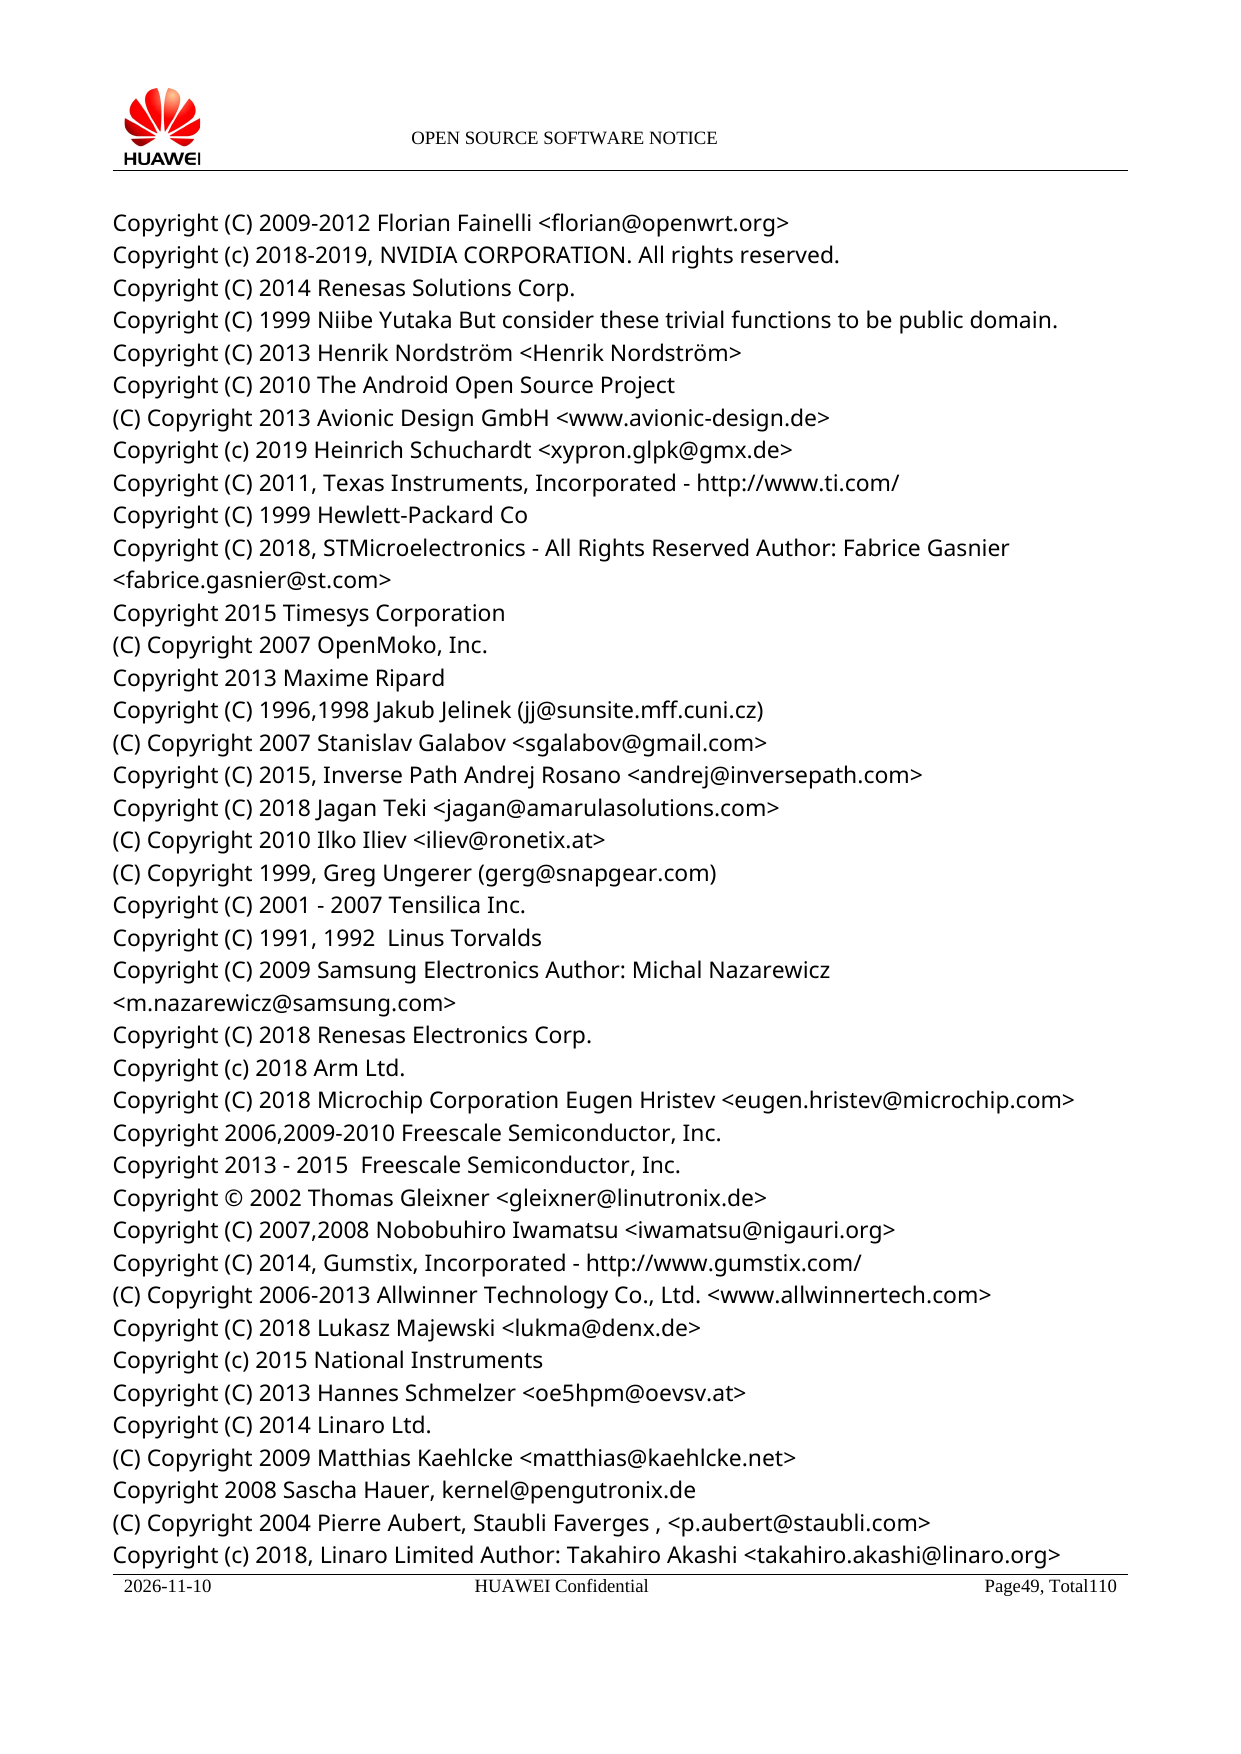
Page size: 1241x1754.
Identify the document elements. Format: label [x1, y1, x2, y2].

picture [124, 88, 201, 165]
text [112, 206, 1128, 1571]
